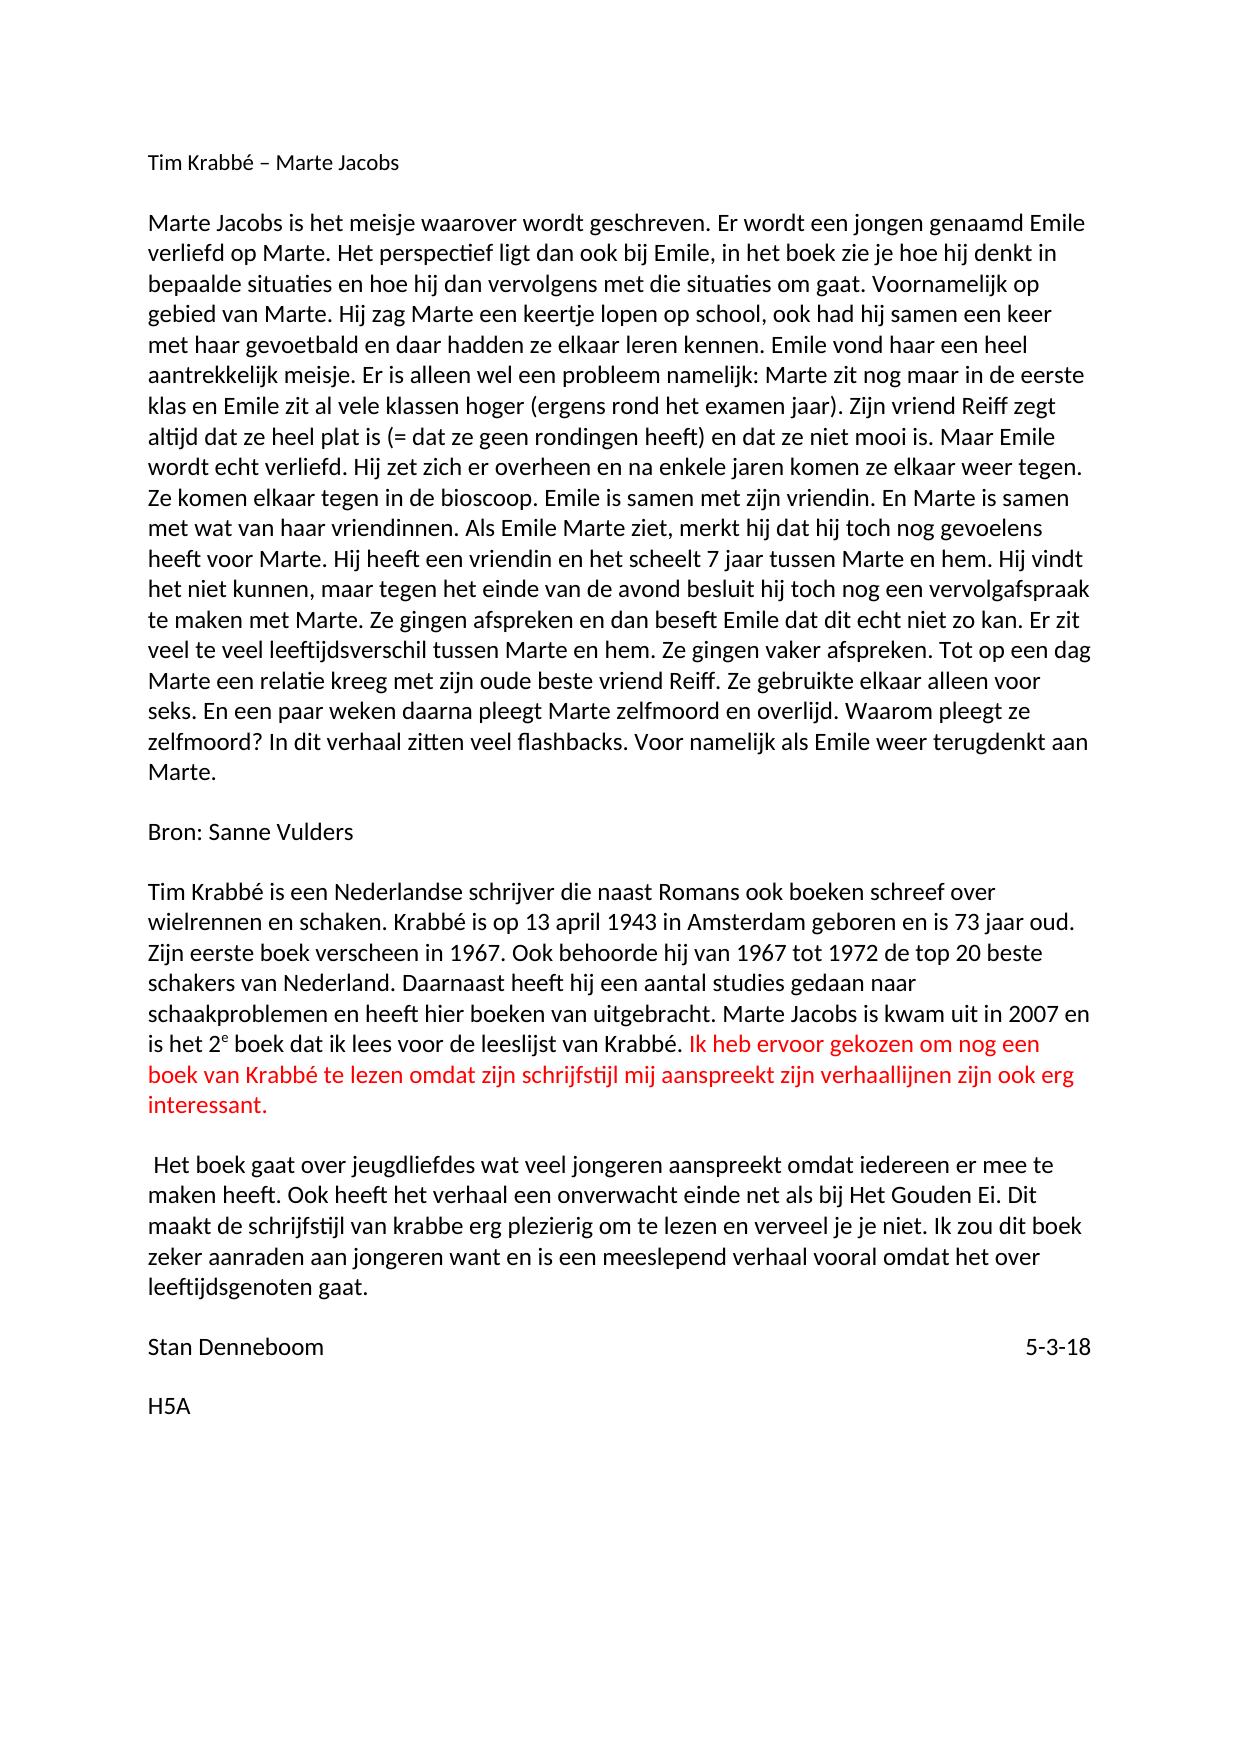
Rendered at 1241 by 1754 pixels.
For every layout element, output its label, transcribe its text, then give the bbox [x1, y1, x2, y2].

text Tim Krabbé – Marte Jacobs [148, 148, 1093, 176]
text Het boek gaat over jeugdliefdes wat veel jongeren aanspreekt omdat iedereen er mee te maken heeft. Ook heeft het verhaal een onverwacht einde net als bij Het Gouden Ei. Dit maakt de schrijfstijl van krabbe erg plezierig om te lezen en verveel je je niet. Ik zou dit boek zeker aanraden aan jongeren want en is een meeslepend verhaal vooral omdat het over leeftijdsgenoten gaat. [148, 1149, 1093, 1302]
text Marte Jacobs is het meisje waarover wordt geschreven. Er wordt een jongen genaamd Emile verliefd op Marte. Het perspectief ligt dan ook bij Emile, in het boek zie je hoe hij denkt in bepaalde situaties en hoe hij dan vervolgens met die situaties om gaat. Voornamelijk op gebied van Marte. Hij zag Marte een keertje lopen op school, ook had hij samen een keer met haar gevoetbald en daar hadden ze elkaar leren kennen. Emile vond haar een heel aantrekkelijk meisje. Er is alleen wel een probleem namelijk: Marte zit nog maar in de eerste klas en Emile zit al vele klassen hoger (ergens rond het examen jaar). Zijn vriend Reiff zegt altijd dat ze heel plat is (= dat ze geen rondingen heeft) en dat ze niet mooi is. Maar Emile wordt echt verliefd. Hij zet zich er overheen en na enkele jaren komen ze elkaar weer tegen. Ze komen elkaar tegen in de bioscoop. Emile is samen met zijn vriendin. En Marte is samen met wat van haar vriendinnen. Als Emile Marte ziet, merkt hij dat hij toch nog gevoelens heeft voor Marte. Hij heeft een vriendin en het scheelt 7 jaar tussen Marte en hem. Hij vindt het niet kunnen, maar tegen het einde van de avond besluit hij toch nog een vervolgafspraak te maken met Marte. Ze gingen afspreken en dan beseft Emile dat dit echt niet zo kan. Er zit veel te veel leeftijdsverschil tussen Marte en hem. Ze gingen vaker afspreken. Tot op een dag Marte een relatie kreeg met zijn oude beste vriend Reiff. Ze gebruikte elkaar alleen voor seks. En een paar weken daarna pleegt Marte zelfmoord en overlijd. Waarom pleegt ze zelfmoord? In dit verhaal zitten veel flashbacks. Voor namelijk als Emile weer terugdenkt aan Marte. [148, 207, 1093, 787]
text H5A [148, 1391, 1093, 1421]
text Stan Denneboom 5-3-18 [148, 1331, 1093, 1361]
text Tim Krabbé is een Nederlandse schrijver die naast Romans ook boeken schreef over wielrennen en schaken. Krabbé is op 13 april 1943 in Amsterdam geboren en is 73 jaar oud. Zijn eerste boek verscheen in 1967. Ook behoorde hij van 1967 tot 1972 de top 20 beste schakers van Nederland. Daarnaast heeft hij een aantal studies gedaan naar schaakproblemen en heeft hier boeken van uitgebracht. Marte Jacobs is kwam uit in 2007 en is het 2e boek dat ik lees voor de leeslijst van Krabbé. Ik heb ervoor gekozen om nog een boek van Krabbé te lezen omdat zijn schrijfstijl mij aanspreekt zijn verhaallijnen zijn ook erg interessant. [148, 876, 1093, 1120]
text Bron: Sanne Vulders [148, 816, 1093, 847]
